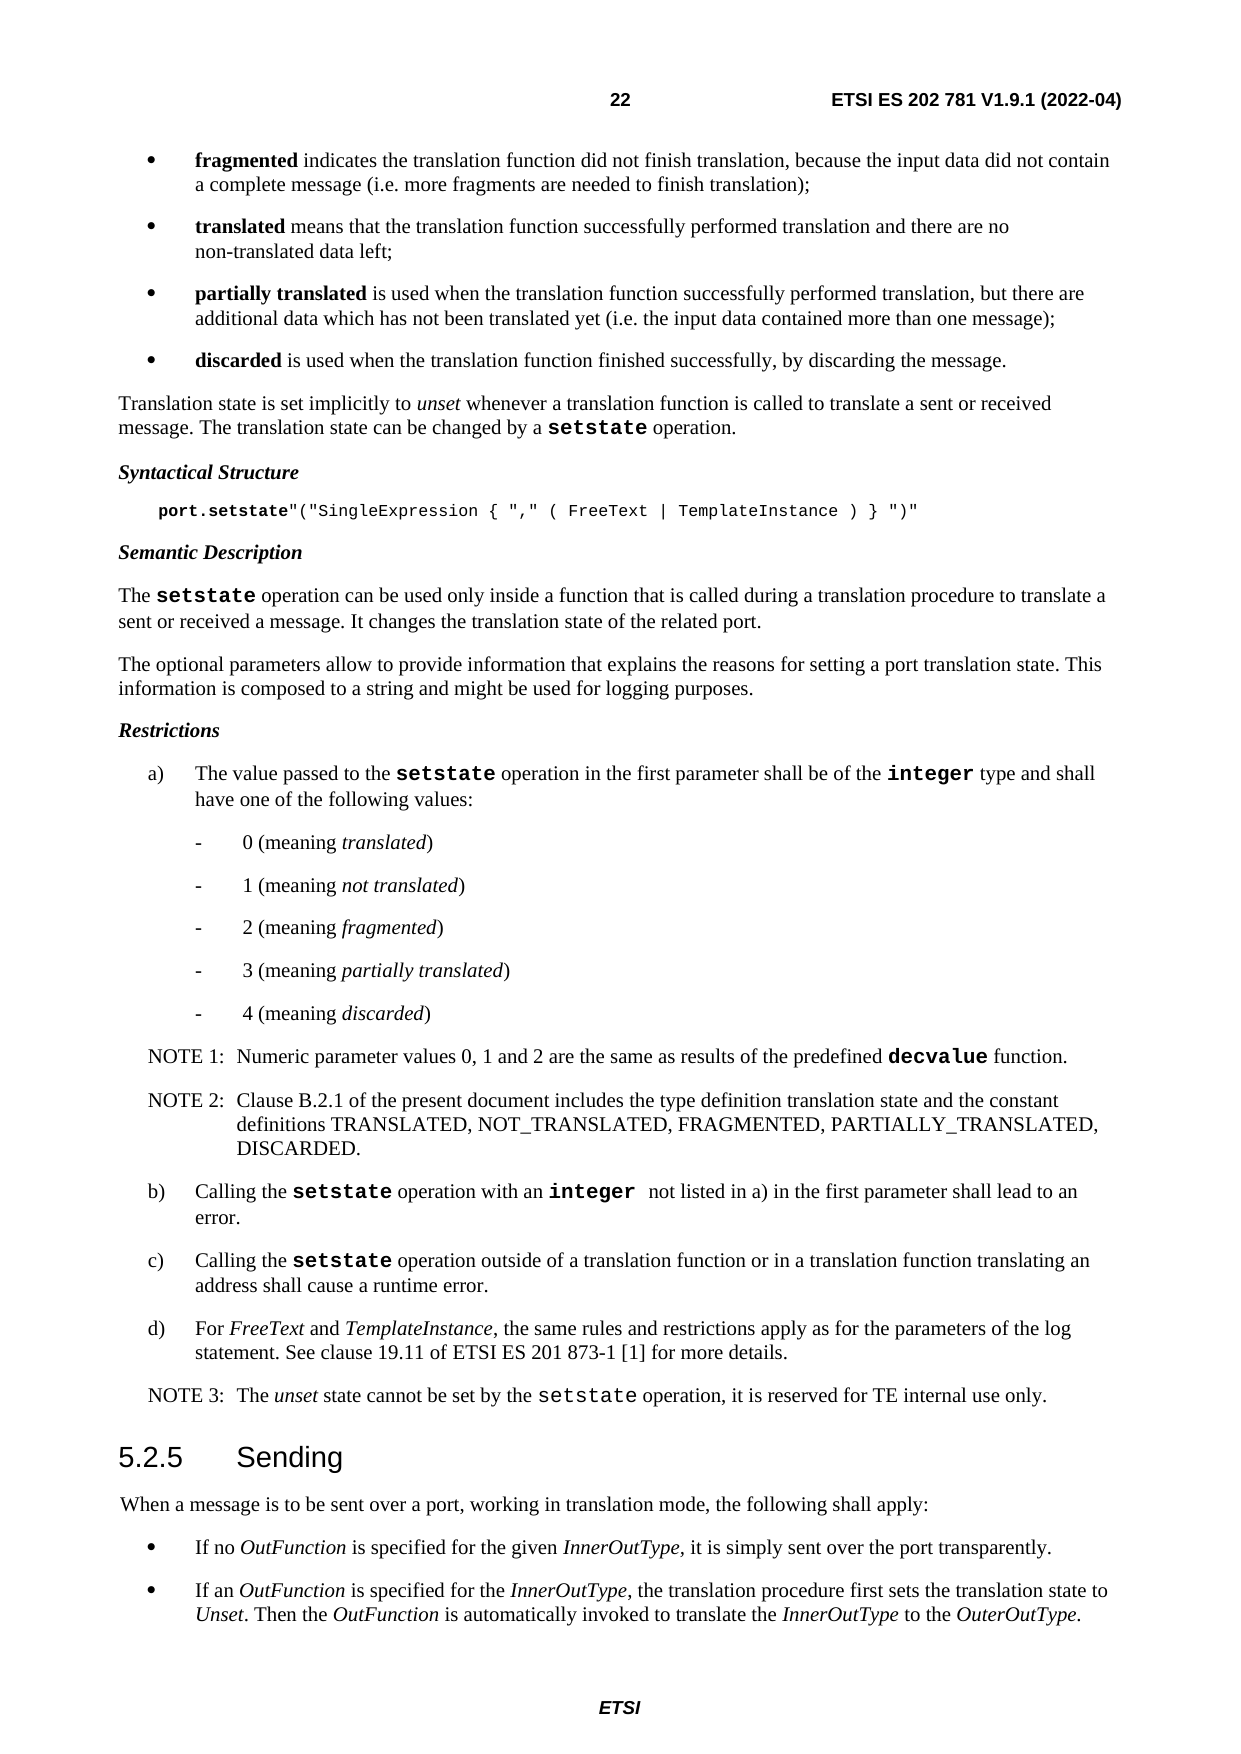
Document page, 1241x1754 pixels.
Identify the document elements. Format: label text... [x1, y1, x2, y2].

text discarded is used when the translation function finished successfully, by discarding the message. [148, 348, 1122, 372]
text 3 (meaning partially translated) [195, 958, 1122, 982]
text port.setstate"("SingleExpression { "," ( FreeText | TemplateInstance ) } ")" [118, 502, 1122, 521]
list The value passed to the setstate operation in the first parameter shall be of the integer type and shall have one of the following values: [148, 761, 1122, 811]
text translated means that the translation function successfully performed translation and there are no non-translated data left; [148, 214, 1122, 263]
text 0 (meaning translated) [195, 830, 1122, 854]
text NOTE 3: The unset state cannot be set by the setstate operation, it is reserved for TE internal use only. [148, 1383, 1122, 1409]
subtitle 5.2.5 Sending [118, 1440, 1122, 1474]
text Calling the setstate operation outside of a translation function or in a translation function translating an address shall cause a runtime error. [148, 1248, 1122, 1297]
text For FreeText and TemplateInstance, the same rules and restrictions apply as for the parameters of the log statement. See clause 19.11 of ETSI ES 201 873-1 [1] for more details. [148, 1316, 1122, 1364]
text 1 (meaning not translated) [195, 872, 1122, 897]
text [148, 1578, 1122, 1626]
text If no OutFunction is specified for the given InnerOutType, it is simply sent over the port transparently. [148, 1535, 1122, 1559]
text partially translated is used when the translation function successfully performed translation, but there are additional data which has not been translated yet (i.e. the input data contained more than one message); [148, 281, 1122, 329]
text 4 (meaning discarded) [195, 1001, 1122, 1025]
text Translation state is set implicitly to unset whenever a translation function is called to translate a sent or received message. The translation state can be changed by a setstate operation. [118, 391, 1122, 441]
text Semantic Description [118, 540, 1122, 564]
text When a message is to be sent over a port, working in translation mode, the following shall apply: [120, 1492, 1122, 1516]
text fragmented indicates the translation function did not finish translation, because the input data did not contain a complete message (i.e. more fragments are needed to finish translation); [148, 148, 1122, 196]
text NOTE 2: Clause B.2.1 of the present document includes the type definition translation state and the constant definitions TRANSLATED, NOT_TRANSLATED, FRAGMENTED, PARTIALLY_TRANSLATED, DISCARDED. [148, 1088, 1122, 1160]
text 2 (meaning fragmented) [195, 915, 1122, 939]
text Syntactical Structure [118, 459, 1122, 484]
text The optional parameters allow to provide information that explains the reasons for setting a port translation state. This information is composed to a string and might be used for logging purposes. [118, 651, 1122, 699]
text Calling the setstate operation with an integer not listed in a) in the first parameter shall lead to an error. [148, 1179, 1122, 1229]
text The setstate operation can be used only inside a function that is called during a translation procedure to translate a sent or received a message. It changes the translation state of the related port. [118, 583, 1122, 633]
text Restrictions [118, 718, 1122, 742]
text NOTE 1: Numeric parameter values 0, 1 and 2 are the same as results of the predefined decvalue function. [148, 1044, 1122, 1069]
